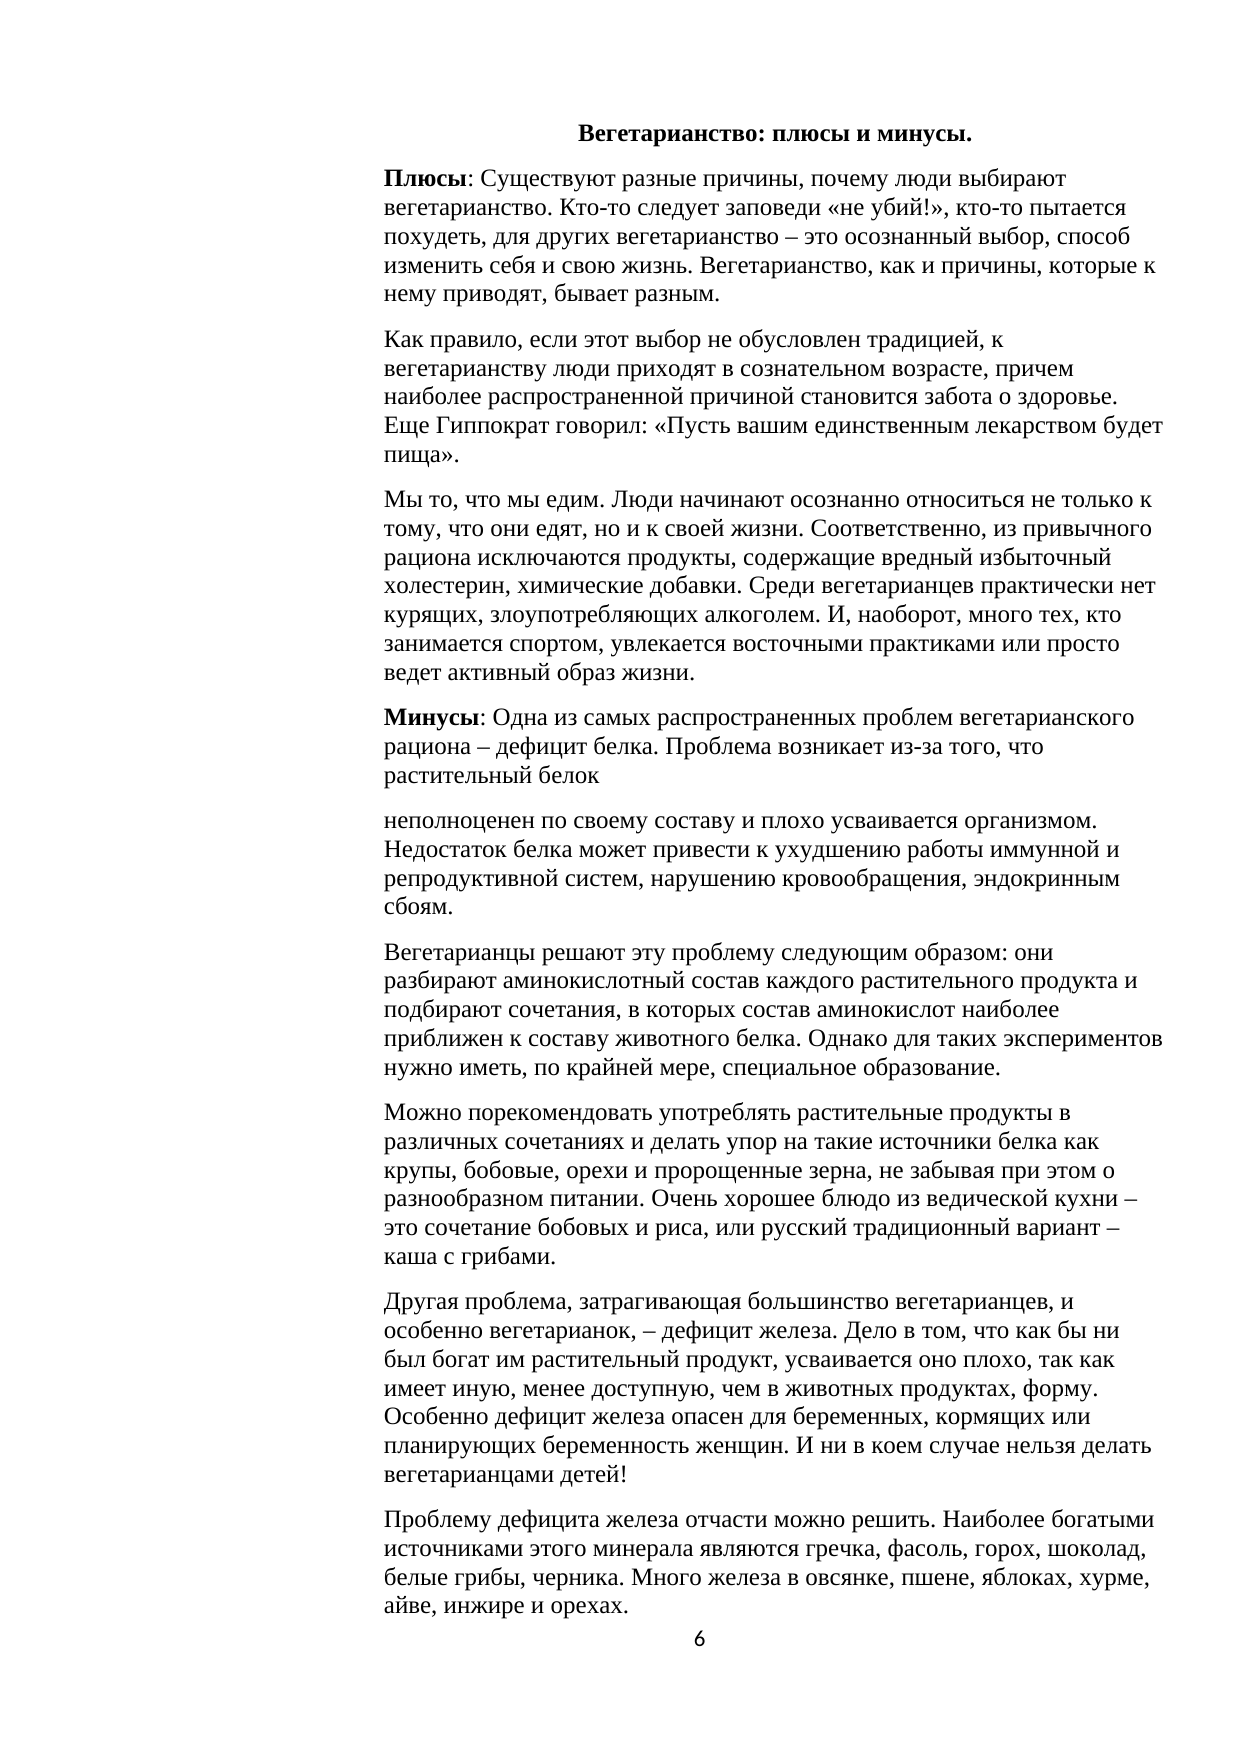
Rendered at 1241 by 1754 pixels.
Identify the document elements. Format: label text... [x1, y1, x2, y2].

text Можно порекомендовать употреблять растительные продукты в различных сочетаниях и делать упор на такие источники белка как крупы, бобовые, орехи и пророщенные зерна, не забывая при этом о разнообразном питании. Очень хорошее блюдо из ведической кухни – это сочетание бобовых и риса, или русский традиционный вариант – каша с грибами. [384, 1097, 1167, 1270]
text Мы то, что мы едим. Люди начинают осознанно относиться не только к тому, что они едят, но и к своей жизни. Соответственно, из привычного рациона исключаются продукты, содержащие вредный избыточный холестерин, химические добавки. Среди вегетарианцев практически нет курящих, злоупотребляющих алкоголем. И, наоборот, много тех, кто занимается спортом, увлекается восточными практиками или просто ведет активный образ жизни. [384, 484, 1167, 686]
text Другая проблема, затрагивающая большинство вегетарианцев, и особенно вегетарианок, – дефицит железа. Дело в том, что как бы ни был богат им растительный продукт, усваивается оно плохо, так как имеет иную, менее доступную, чем в животных продуктах, форму. Особенно дефицит железа опасен для беременных, кормящих или планирующих беременность женщин. И ни в коем случае нельзя делать вегетарианцами детей! [384, 1286, 1167, 1488]
text Минусы: Одна из самых распространенных проблем вегетарианского рациона – дефицит белка. Проблема возникает из-за того, что растительный белок [384, 702, 1167, 788]
text Плюсы: Существуют разные причины, почему люди выбирают вегетарианство. Кто-то следует заповеди «не убий!», кто-то пытается похудеть, для других вегетарианство – это осознанный выбор, способ изменить себя и свою жизнь. Вегетарианство, как и причины, которые к нему приводят, бывает разным. [384, 163, 1167, 307]
text Вегетарианство: плюсы и минусы. [384, 118, 1167, 147]
text Вегетарианцы решают эту проблему следующим образом: они разбирают аминокислотный состав каждого растительного продукта и подбирают сочетания, в которых состав аминокислот наиболее приближен к составу животного белка. Однако для таких экспериментов нужно иметь, по крайней мере, специальное образование. [384, 937, 1167, 1081]
text Проблему дефицита железа отчасти можно решить. Наиболее богатыми источниками этого минерала являются гречка, фасоль, горох, шоколад, белые грибы, черника. Много железа в овсянке, пшене, яблоках, хурме, айве, инжире и орехах. [384, 1504, 1167, 1619]
text неполноценен по своему составу и плохо усваивается организмом. Недостаток белка может привести к ухудшению работы иммунной и репродуктивной систем, нарушению кровообращения, эндокринным сбоям. [384, 805, 1167, 920]
text Как правило, если этот выбор не обусловлен традицией, к вегетарианству люди приходят в сознательном возрасте, причем наиболее распространенной причиной становится забота о здоровье. Еще Гиппократ говорил: «Пусть вашим единственным лекарством будет пища». [384, 324, 1167, 468]
